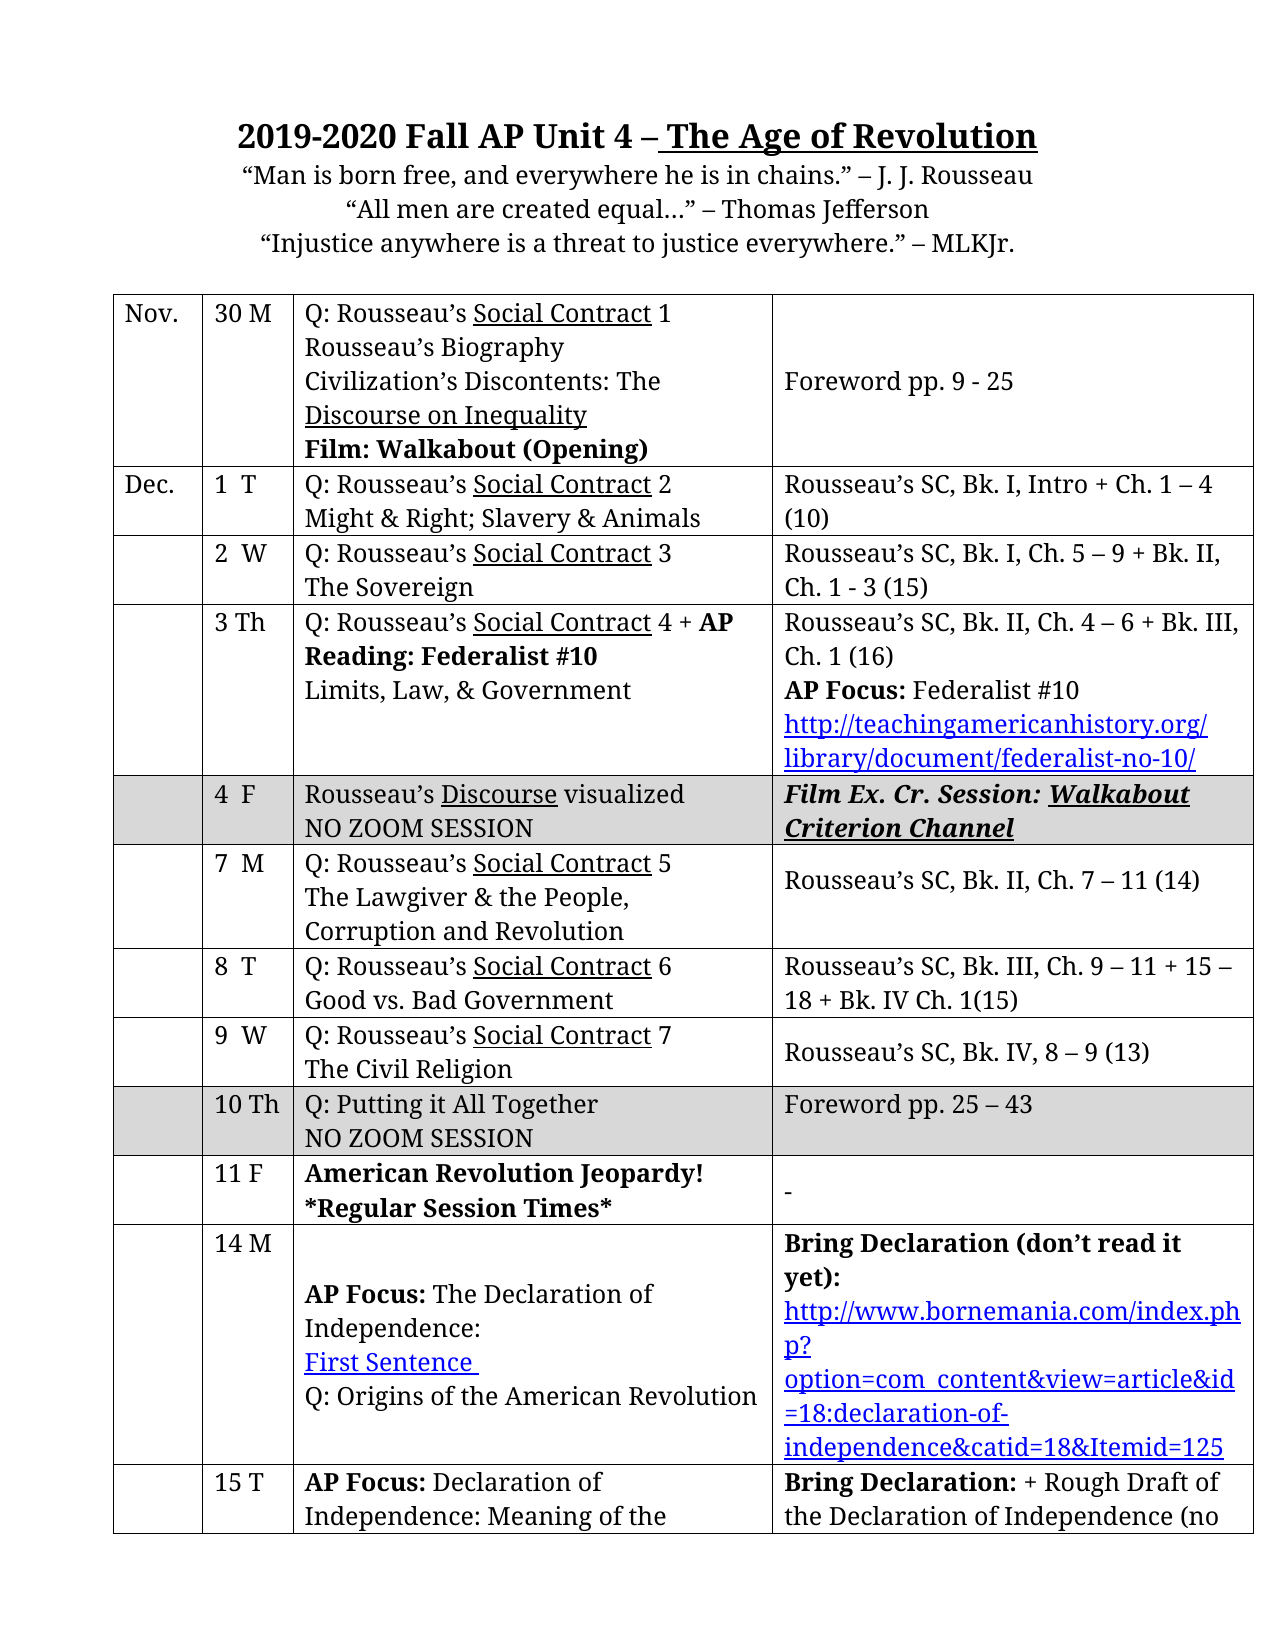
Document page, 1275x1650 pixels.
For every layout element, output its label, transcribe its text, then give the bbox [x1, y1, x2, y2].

table_cell 15 T [203, 1465, 293, 1533]
table_cell Rousseau’s SC, Bk. I, Intro + Ch. 1 – 4 (10) [773, 467, 1253, 535]
table_cell 14 M [203, 1225, 293, 1464]
table_cell Rousseau’s SC, Bk. IV, 8 – 9 (13) [773, 1018, 1253, 1086]
table_cell [114, 845, 202, 948]
table_header Nov. [114, 295, 202, 466]
table_cell Bring Declaration (don’t read it yet): http://www.bornemania.com/index.php?option=com_content&view=article&id=18:declaration-of-independence&catid=18&Itemid=125 [773, 1225, 1253, 1464]
table_header Foreword pp. 9 - 25 [773, 295, 1253, 466]
text “All men are created equal…” – Thomas Jefferson [112, 192, 1162, 226]
table_header 30 M [203, 295, 293, 466]
table_cell American Revolution Jeopardy! *Regular Session Times* [294, 1156, 772, 1224]
table_cell 9 W [203, 1018, 293, 1086]
table_cell - [773, 1156, 1253, 1224]
table_cell 7 M [203, 845, 293, 948]
table_cell AP Focus: The Declaration of Independence: First Sentence Q: Origins of the American Revolution [294, 1225, 772, 1464]
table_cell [773, 1465, 1253, 1533]
table_cell [114, 1018, 202, 1086]
table_cell Q: Putting it All Together NO ZOOM SESSION [294, 1087, 772, 1155]
table_cell [114, 536, 202, 604]
table_cell 11 F [203, 1156, 293, 1224]
table_cell 4 F [203, 776, 293, 844]
table_cell 1 T [203, 467, 293, 535]
table_cell [114, 949, 202, 1017]
table_cell [114, 1225, 202, 1464]
table_cell [114, 1087, 202, 1155]
table_cell Rousseau’s Discourse visualized NO ZOOM SESSION [294, 776, 772, 844]
text “Man is born free, and everywhere he is in chains.” – J. J. Rousseau [112, 158, 1162, 192]
table_cell Rousseau’s SC, Bk. II, Ch. 7 – 11 (14) [773, 845, 1253, 948]
table_cell Q: Rousseau’s Social Contract 2 Might & Right; Slavery & Animals [294, 467, 772, 535]
table_cell [114, 1465, 202, 1533]
text 2019-2020 Fall AP Unit 4 – The Age of Revolution [112, 112, 1162, 158]
text “Injustice anywhere is a threat to justice everywhere.” – MLKJr. [112, 226, 1162, 260]
table_cell Rousseau’s SC, Bk. III, Ch. 9 – 11 + 15 – 18 + Bk. IV Ch. 1(15) [773, 949, 1253, 1017]
table_cell 2 W [203, 536, 293, 604]
table_cell Q: Rousseau’s Social Contract 7 The Civil Religion [294, 1018, 772, 1086]
table_cell 10 Th [203, 1087, 293, 1155]
table_cell 3 Th [203, 605, 293, 775]
table_cell Q: Rousseau’s Social Contract 6 Good vs. Bad Government [294, 949, 772, 1017]
table_cell [114, 605, 202, 775]
table_cell 8 T [203, 949, 293, 1017]
table_cell Rousseau’s SC, Bk. II, Ch. 4 – 6 + Bk. III, Ch. 1 (16) AP Focus: Federalist #10 http://teachingamericanhistory.org/library/document/federalist-no-10/ [773, 605, 1253, 775]
table_header Q: Rousseau’s Social Contract 1 Rousseau’s Biography Civilization’s Discontents: The Discourse on Inequality Film: Walkabout (Opening) [294, 295, 772, 466]
table_cell Q: Rousseau’s Social Contract 5 The Lawgiver & the People, Corruption and Revolution [294, 845, 772, 948]
table_cell Foreword pp. 25 – 43 [773, 1087, 1253, 1155]
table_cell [294, 1465, 772, 1533]
table_cell Dec. [114, 467, 202, 535]
table_cell Film Ex. Cr. Session: Walkabout Criterion Channel [773, 776, 1253, 844]
table_cell [114, 776, 202, 844]
table_cell [114, 1156, 202, 1224]
table_cell Q: Rousseau’s Social Contract 4 + AP Reading: Federalist #10 Limits, Law, & Government [294, 605, 772, 775]
table_cell Rousseau’s SC, Bk. I, Ch. 5 – 9 + Bk. II, Ch. 1 - 3 (15) [773, 536, 1253, 604]
table_cell Q: Rousseau’s Social Contract 3 The Sovereign [294, 536, 772, 604]
